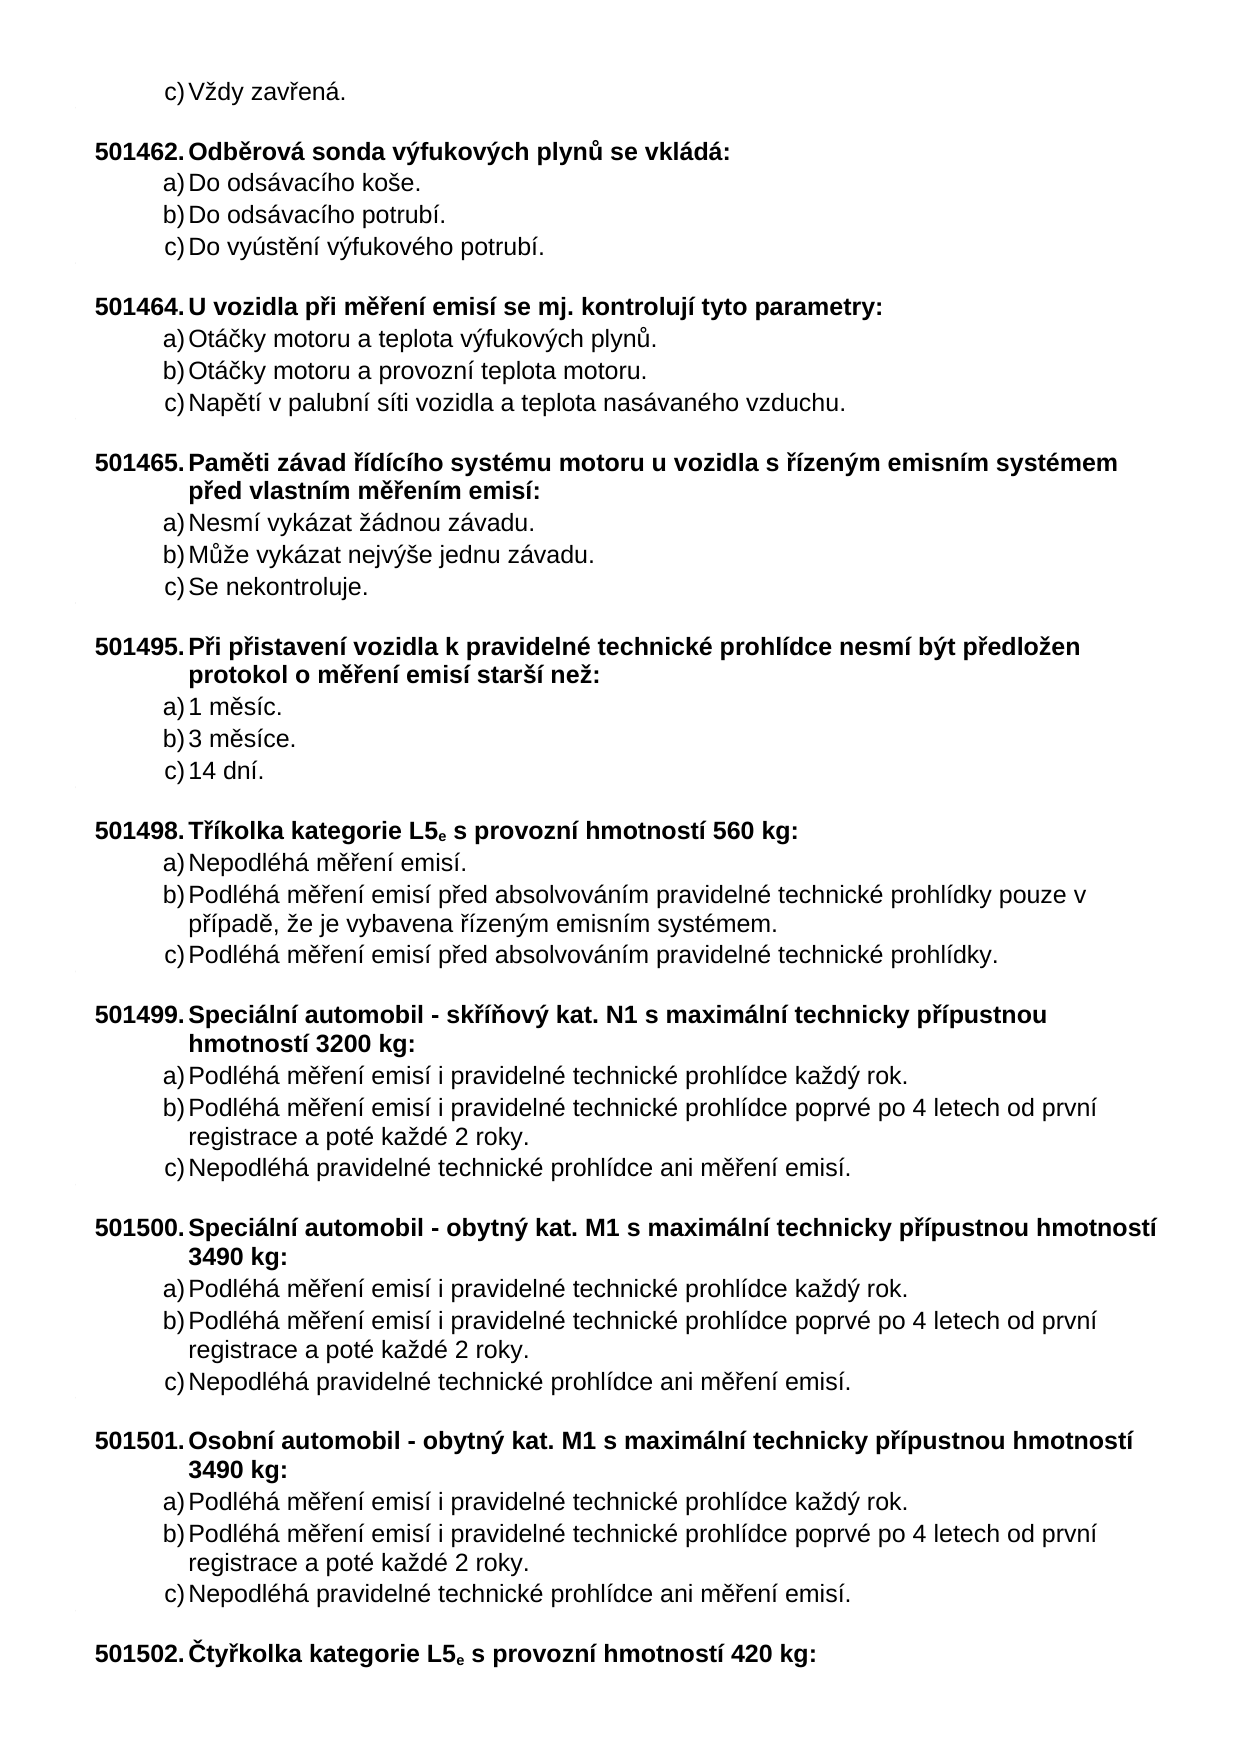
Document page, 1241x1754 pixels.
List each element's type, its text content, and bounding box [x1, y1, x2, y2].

table_cell 14 dní. [186, 755, 1164, 786]
table_header Speciální automobil - skříňový kat. N1 s maximální technicky přípustnou hmotností 3200 kg: [186, 999, 1164, 1059]
table_cell Podléhá měření emisí i pravidelné technické prohlídce každý rok. [186, 1485, 1164, 1517]
table_header Paměti závad řídícího systému motoru u vozidla s řízeným emisním systémem před vlastním měřením emisí: [186, 446, 1164, 507]
table_header 501498. [74, 815, 186, 846]
table_cell Podléhá měření emisí i pravidelné technické prohlídce poprvé po 4 letech od první registrace a poté každé 2 roky. [186, 1304, 1164, 1365]
table_header Speciální automobil - obytný kat. M1 s maximální technicky přípustnou hmotností 3490 kg: [186, 1212, 1164, 1272]
table_header 501499. [74, 999, 186, 1059]
table_cell Podléhá měření emisí i pravidelné technické prohlídce každý rok. [186, 1273, 1164, 1304]
table_cell Nepodléhá pravidelné technické prohlídce ani měření emisí. [186, 1365, 1164, 1397]
table_cell Nepodléhá pravidelné technické prohlídce ani měření emisí. [186, 1152, 1164, 1184]
table_cell Do vyústění výfukového potrubí. [186, 231, 1164, 262]
table_cell c) [74, 1365, 186, 1397]
table_cell Otáčky motoru a teplota výfukových plynů. [186, 322, 1164, 354]
table_header Při přistavení vozidla k pravidelné technické prohlídce nesmí být předložen protokol o měření emisí starší než: [186, 630, 1164, 691]
table_cell c) [74, 1152, 186, 1184]
table_header 501501. [74, 1425, 186, 1485]
table_cell b) [74, 723, 186, 754]
table_cell b) [74, 539, 186, 570]
table_cell a) [74, 1059, 186, 1091]
table_cell Nesmí vykázat žádnou závadu. [186, 507, 1164, 538]
table_cell a) [74, 846, 186, 878]
table_cell c) [74, 755, 186, 786]
table_cell Podléhá měření emisí i pravidelné technické prohlídce každý rok. [186, 1059, 1164, 1091]
table_cell a) [74, 691, 186, 723]
table_cell Napětí v palubní síti vozidla a teplota nasávaného vzduchu. [186, 386, 1164, 418]
table_header 501464. [74, 290, 186, 322]
table_cell c) [74, 386, 186, 418]
table_cell Otáčky motoru a provozní teplota motoru. [186, 354, 1164, 386]
table_cell b) [74, 1517, 186, 1578]
table_header 501462. [74, 135, 186, 167]
table_cell 3 měsíce. [186, 723, 1164, 754]
table_cell Podléhá měření emisí před absolvováním pravidelné technické prohlídky pouze v případě, že je vybavena řízeným emisním systémem. [186, 878, 1164, 939]
table_cell Může vykázat nejvýše jednu závadu. [186, 539, 1164, 570]
table_cell Do odsávacího koše. [186, 167, 1164, 199]
table_cell b) [74, 1304, 186, 1365]
table_cell Podléhá měření emisí i pravidelné technické prohlídce poprvé po 4 letech od první registrace a poté každé 2 roky. [186, 1091, 1164, 1152]
table_cell b) [74, 878, 186, 939]
table_cell 1 měsíc. [186, 691, 1164, 723]
table_header 501500. [74, 1212, 186, 1272]
table_cell b) [74, 354, 186, 386]
table_cell Vždy zavřená. [186, 75, 1164, 107]
table_cell Podléhá měření emisí i pravidelné technické prohlídce poprvé po 4 letech od první registrace a poté každé 2 roky. [186, 1517, 1164, 1578]
table_header U vozidla při měření emisí se mj. kontrolují tyto parametry: [186, 290, 1164, 322]
table_cell c) [74, 1578, 186, 1610]
table_cell a) [74, 1273, 186, 1304]
table_cell a) [74, 322, 186, 354]
table_cell Podléhá měření emisí před absolvováním pravidelné technické prohlídky. [186, 939, 1164, 971]
table_cell Se nekontroluje. [186, 570, 1164, 602]
table_cell c) [74, 570, 186, 602]
table_header Čtyřkolka kategorie L5e s provozní hmotností 420 kg: [186, 1638, 1164, 1670]
table_cell a) [74, 1485, 186, 1517]
table_cell c) [74, 75, 186, 107]
table_cell c) [74, 231, 186, 262]
table_header 501465. [74, 446, 186, 507]
table_header Tříkolka kategorie L5e s provozní hmotností 560 kg: [186, 815, 1164, 846]
table_cell Nepodléhá měření emisí. [186, 846, 1164, 878]
table_cell Nepodléhá pravidelné technické prohlídce ani měření emisí. [186, 1578, 1164, 1610]
table_header 501495. [74, 630, 186, 691]
table_cell b) [74, 1091, 186, 1152]
table_cell Do odsávacího potrubí. [186, 199, 1164, 231]
table_header 501502. [74, 1638, 186, 1670]
table_header Odběrová sonda výfukových plynů se vkládá: [186, 135, 1164, 167]
table_cell a) [74, 167, 186, 199]
table_cell a) [74, 507, 186, 538]
table_cell b) [74, 199, 186, 231]
table_header Osobní automobil - obytný kat. M1 s maximální technicky přípustnou hmotností 3490 kg: [186, 1425, 1164, 1485]
table_cell c) [74, 939, 186, 971]
